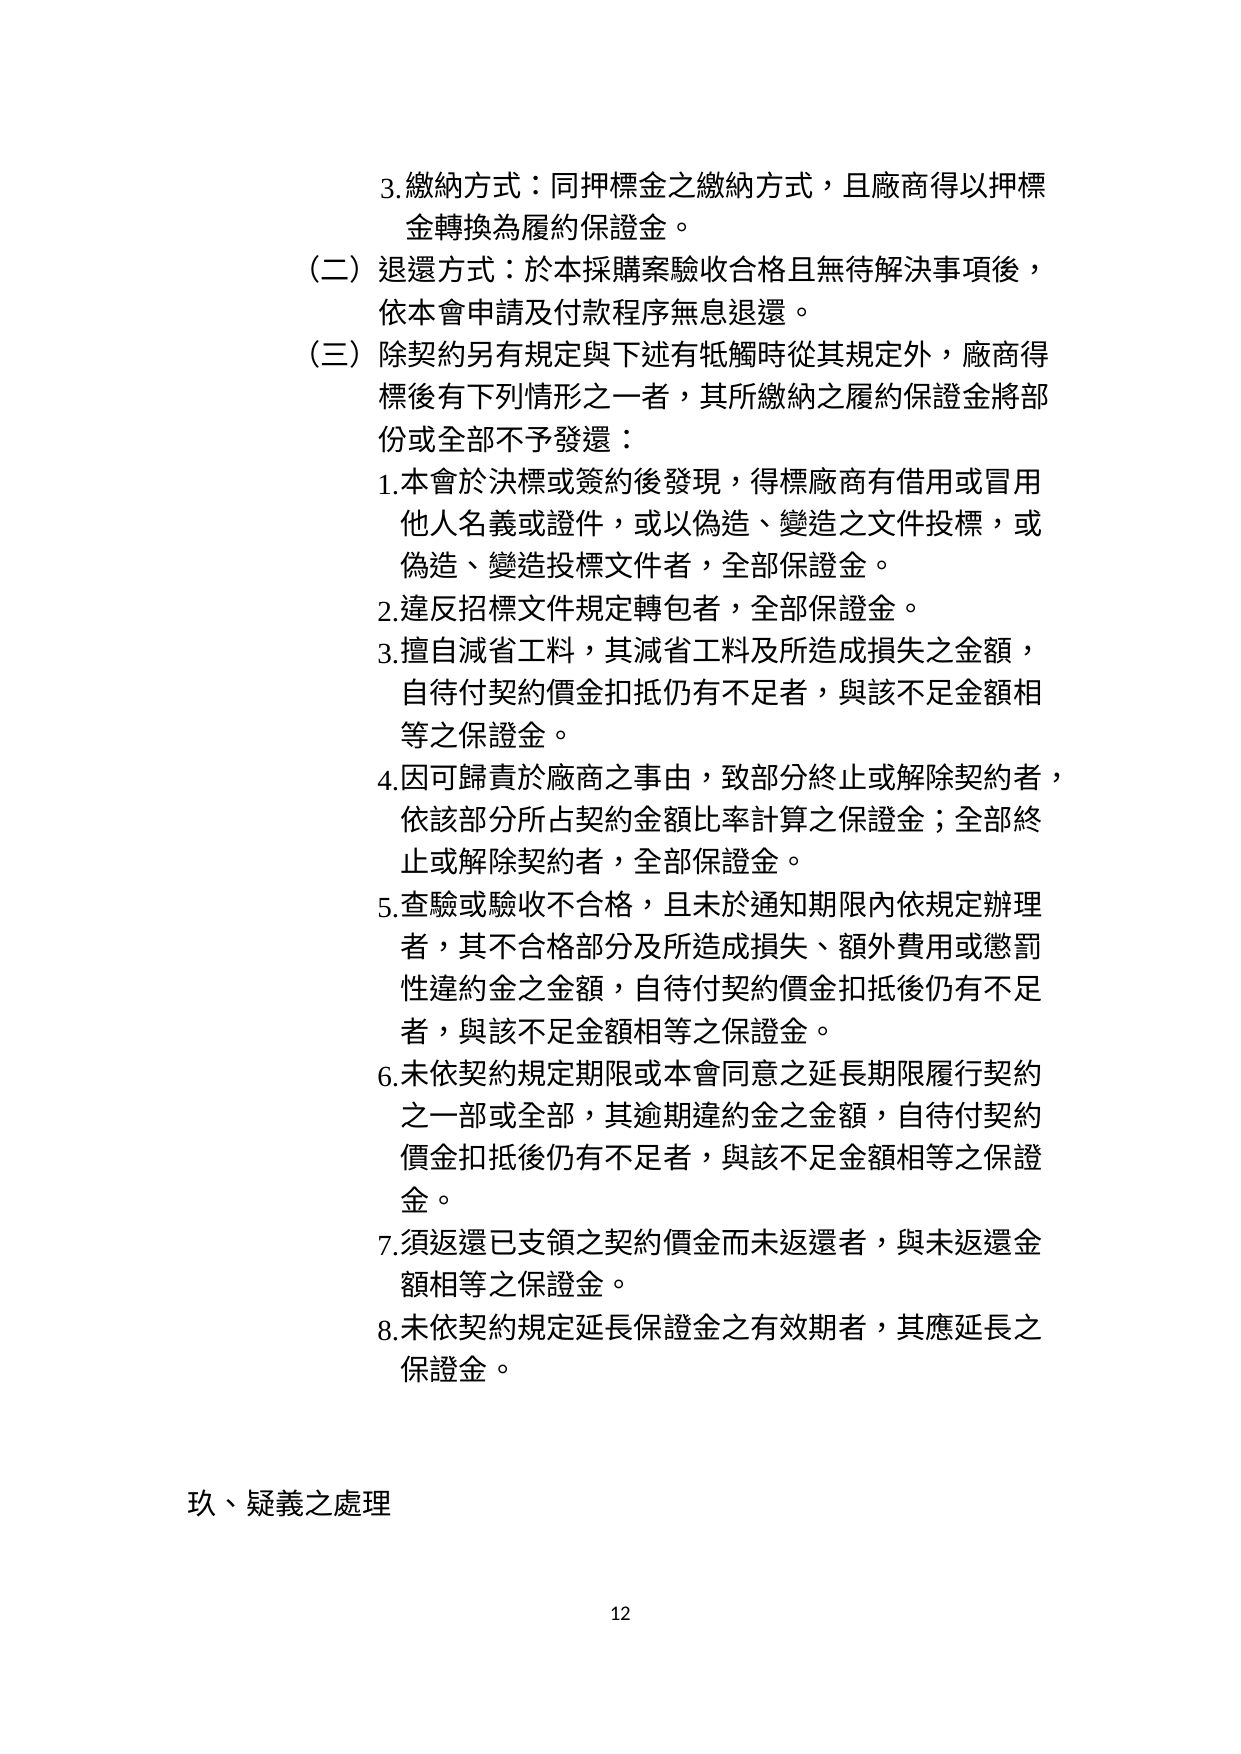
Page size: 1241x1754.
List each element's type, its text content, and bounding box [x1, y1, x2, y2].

text 玖、疑義之處理 [187, 1464, 1053, 1539]
list 查驗或驗收不合格，且未於通知期限內依規定辦理者，其不合格部分及所造成損失、額外費用或懲罰性違約金之金額，自待付契約價金扣抵後仍有不足者，與該不足金額相等之保證金。 [377, 881, 1053, 1051]
list 須返還已支領之契約價金而未返還者，與未返還金額相等之保證金。 [377, 1220, 1053, 1304]
list 退還方式：於本採購案驗收合格且無待解決事項後，依本會申請及付款程序無息退還。 [291, 247, 1053, 332]
list 違反招標文件規定轉包者，全部保證金。 [377, 585, 1053, 628]
list 繳納方式：同押標金之繳納方式，且廠商得以押標金轉換為履約保證金。 [380, 162, 1053, 247]
list 未依契約規定延長保證金之有效期者，其應延長之保證金。 [377, 1304, 1053, 1389]
list 未依契約規定期限或本會同意之延長期限履行契約之一部或全部，其逾期違約金之金額，自待付契約價金扣抵後仍有不足者，與該不足金額相等之保證金。 [377, 1051, 1053, 1220]
list 本會於決標或簽約後發現，得標廠商有借用或冒用他人名義或證件，或以偽造、變造之文件投標，或偽造、變造投標文件者，全部保證金。 [377, 458, 1053, 585]
list 因可歸責於廠商之事由，致部分終止或解除契約者，依該部分所占契約金額比率計算之保證金；全部終止或解除契約者，全部保證金。 [377, 754, 1053, 881]
list 擅自減省工料，其減省工料及所造成損失之金額，自待付契約價金扣抵仍有不足者，與該不足金額相等之保證金。 [377, 628, 1053, 754]
list 除契約另有規定與下述有牴觸時從其規定外，廠商得標後有下列情形之一者，其所繳納之履約保證金將部份或全部不予發還： [291, 332, 1053, 458]
